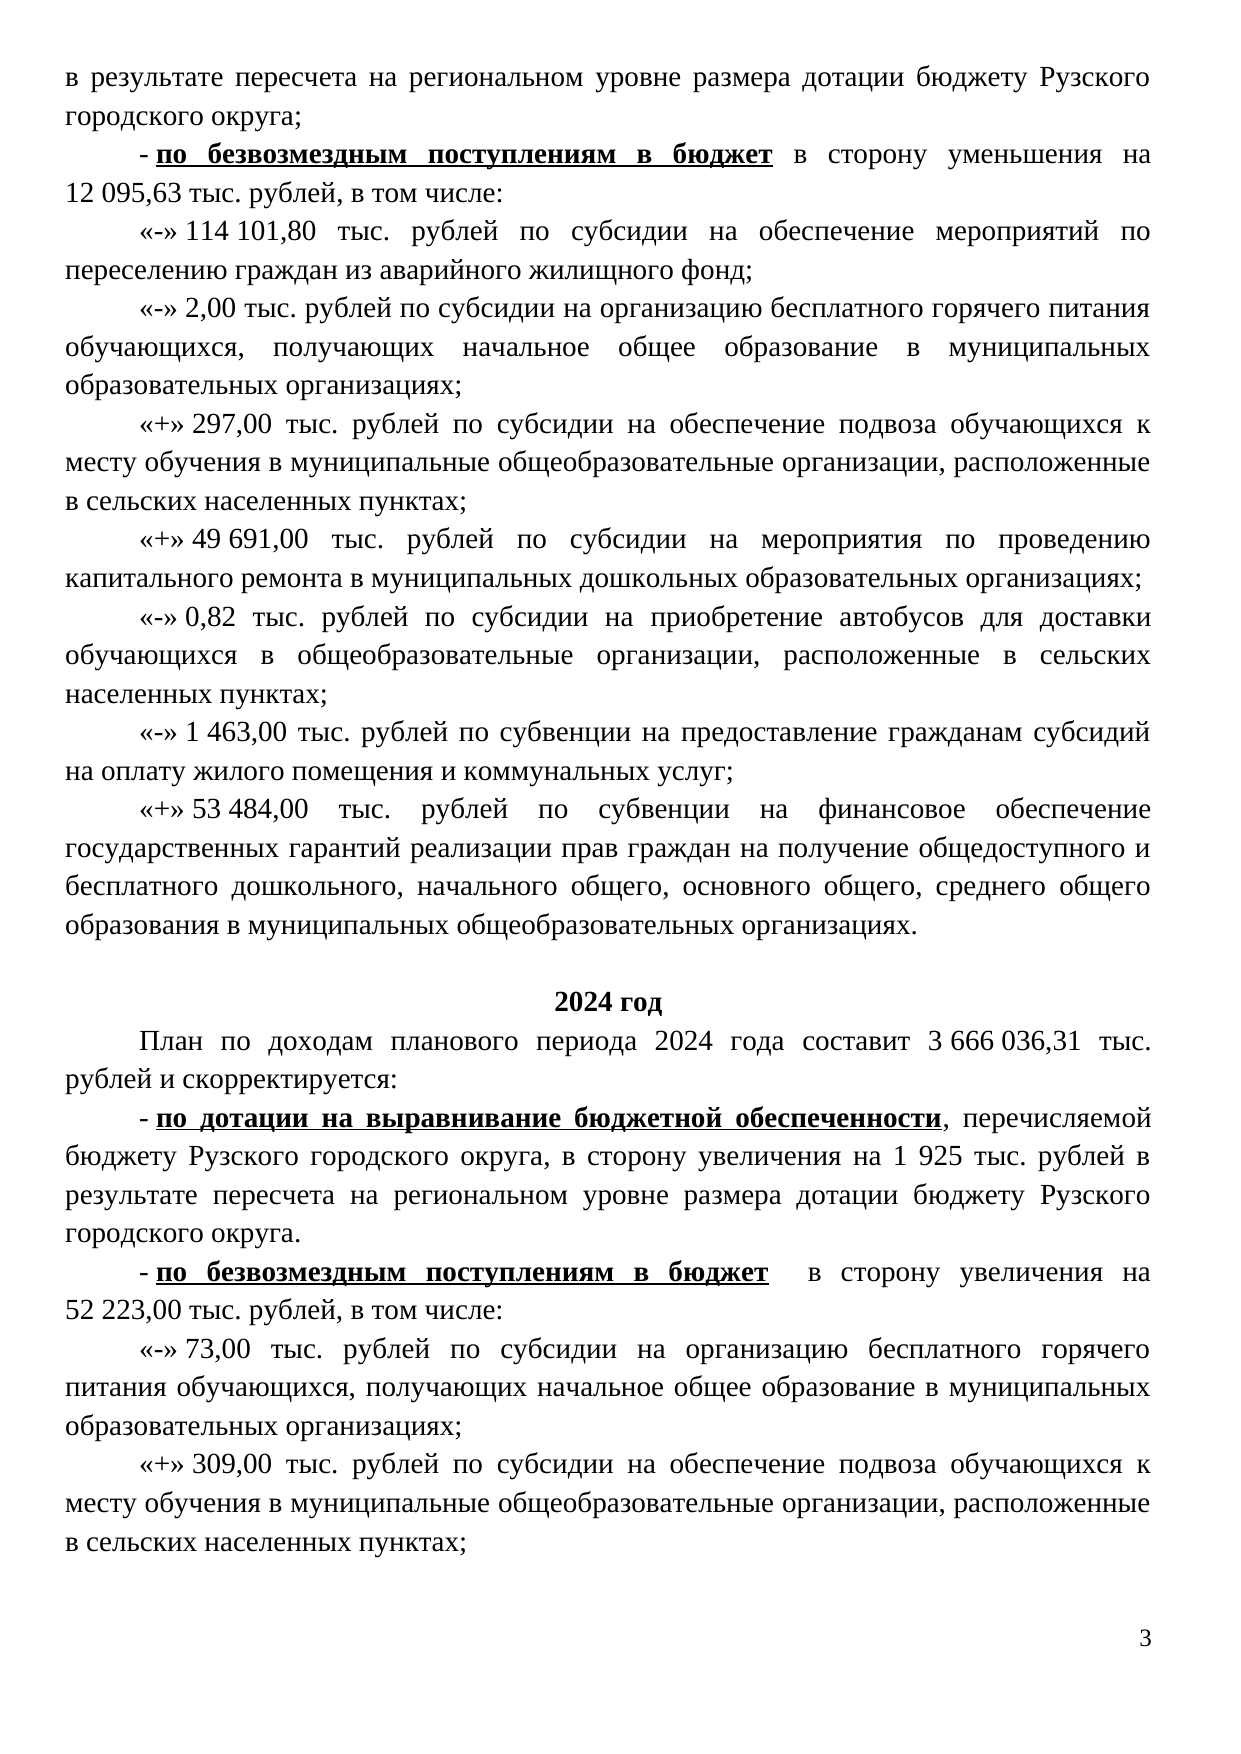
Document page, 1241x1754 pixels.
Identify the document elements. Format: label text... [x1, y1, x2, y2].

list - по безвозмездным поступлениям в бюджет в сторону увеличения на 52 223,00 тыс. рублей, в том числе: [65, 1254, 1152, 1326]
list План по доходам планового периода 2024 года составит 3 666 036,31 тыс. рублей и скорректируется: [65, 1023, 1152, 1095]
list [65, 59, 1152, 131]
list «+» 49 691,00 тыс. рублей по субсидии на мероприятия по проведению капитального ремонта в муниципальных дошкольных образовательных организациях; [65, 522, 1152, 594]
list «+» 309,00 тыс. рублей по субсидии на обеспечение подвоза обучающихся к месту обучения в муниципальные общеобразовательные организации, расположенные в сельских населенных пунктах; [65, 1447, 1152, 1557]
text 2024 год [65, 984, 1152, 1018]
text «-» 73,00 тыс. рублей по субсидии на организацию бесплатного горячего питания обучающихся, получающих начальное общее образование в муниципальных образовательных организациях; [65, 1331, 1152, 1442]
text «-» 1 463,00 тыс. рублей по субвенции на предоставление гражданам субсидий на оплату жилого помещения и коммунальных услуг; [65, 714, 1152, 786]
list «+» 297,00 тыс. рублей по субсидии на обеспечение подвоза обучающихся к месту обучения в муниципальные общеобразовательные организации, расположенные в сельских населенных пунктах; [65, 406, 1152, 517]
list - по безвозмездным поступлениям в бюджет в сторону уменьшения на 12 095,63 тыс. рублей, в том числе: [65, 136, 1152, 208]
list - по дотации на выравнивание бюджетной обеспеченности, перечисляемой бюджету Рузского городского округа, в сторону увеличения на 1 925 тыс. рублей в результате пересчета на региональном уровне размера дотации бюджету Рузского городского округа. [65, 1100, 1152, 1249]
text «+» 53 484,00 тыс. рублей по субвенции на финансовое обеспечение государственных гарантий реализации прав граждан на получение общедоступного и бесплатного дошкольного, начального общего, основного общего, среднего общего образования в муниципальных общеобразовательных организациях. [65, 791, 1152, 941]
text «-» 2,00 тыс. рублей по субсидии на организацию бесплатного горячего питания обучающихся, получающих начальное общее образование в муниципальных образовательных организациях; [65, 290, 1152, 401]
list «-» 0,82 тыс. рублей по субсидии на приобретение автобусов для доставки обучающихся в общеобразовательные организации, расположенные в сельских населенных пунктах; [65, 599, 1152, 709]
list «-» 114 101,80 тыс. рублей по субсидии на обеспечение мероприятий по переселению граждан из аварийного жилищного фонд; [65, 213, 1152, 285]
